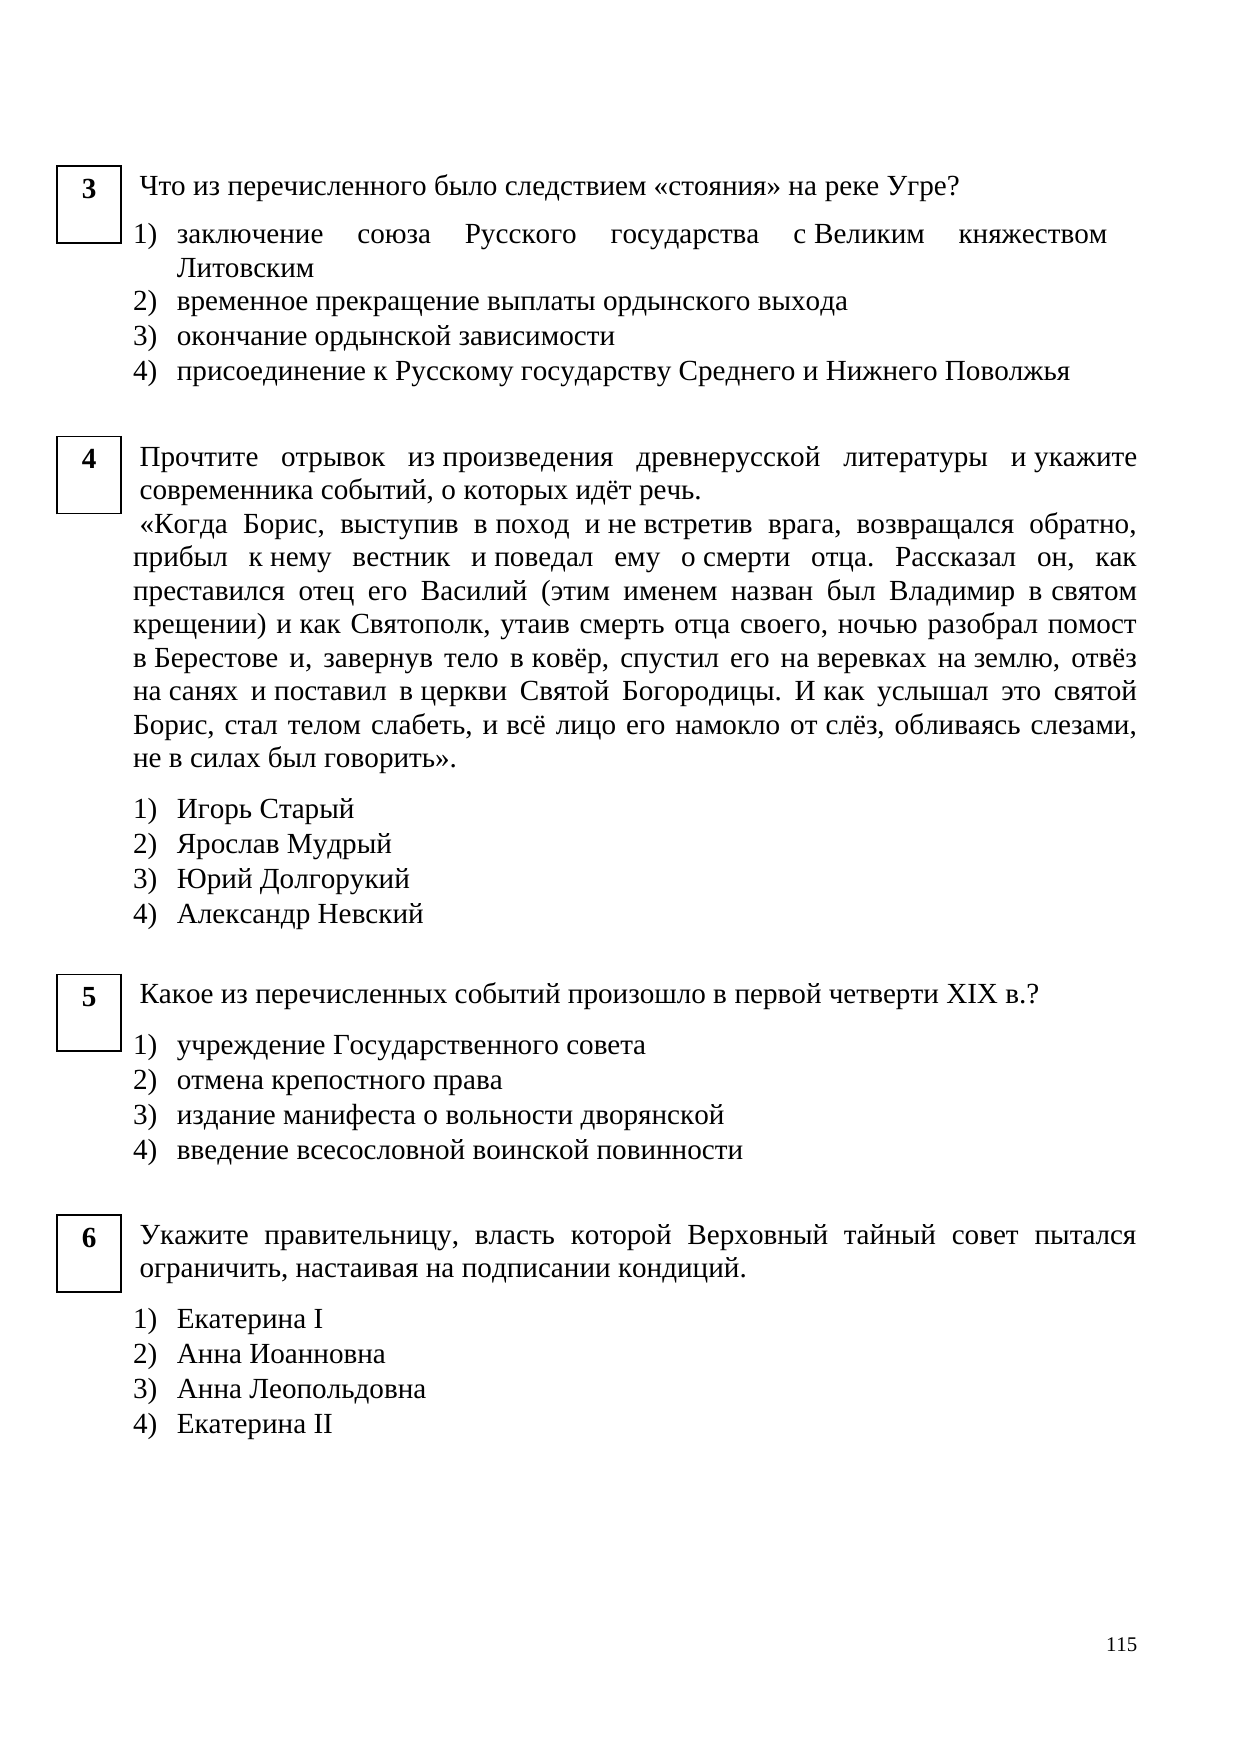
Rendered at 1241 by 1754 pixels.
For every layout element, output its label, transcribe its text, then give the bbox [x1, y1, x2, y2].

text 3 [58, 169, 120, 240]
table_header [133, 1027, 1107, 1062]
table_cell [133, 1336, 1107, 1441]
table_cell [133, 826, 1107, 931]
text 6 [58, 1218, 120, 1289]
text «Когда Борис, выступив в поход и не встретив врага, возвращался обратно, прибыл к нему вестник и поведал ему о смерти отца. Рассказал он, как преставился отец его Василий (этим именем назван был Владимир в святом крещении) и как Святополк, утаив смерть отца своего, ночью разобрал помост в Берестове и, завернув тело в ковёр, спустил его на веревках на землю, отвёз на санях и поставил в церкви Святой Богородицы. И как услышал это святой Борис, стал телом слабеть, и всё лицо его намокло от слёз, обливаясь слезами, не в силах был говорить». [133, 506, 1137, 774]
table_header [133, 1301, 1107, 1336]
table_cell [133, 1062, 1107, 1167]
text Прочтите отрывок из произведения древнерусской литературы и укажите современника событий, о которых идёт речь. [133, 439, 1137, 506]
text Укажите правительницу, власть которой Верховный тайный совет пытался ограничить, настаивая на подписании кондиций. [133, 1217, 1137, 1284]
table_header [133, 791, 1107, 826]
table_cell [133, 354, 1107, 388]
text 5 [58, 977, 120, 1048]
text Что из перечисленного было следствием «стояния» на реке Угре? [133, 168, 1137, 202]
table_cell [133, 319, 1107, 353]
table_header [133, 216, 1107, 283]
text Какое из перечисленных событий произошло в первой четверти XIX в.? [133, 976, 1137, 1010]
text 4 [58, 439, 120, 511]
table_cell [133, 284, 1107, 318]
